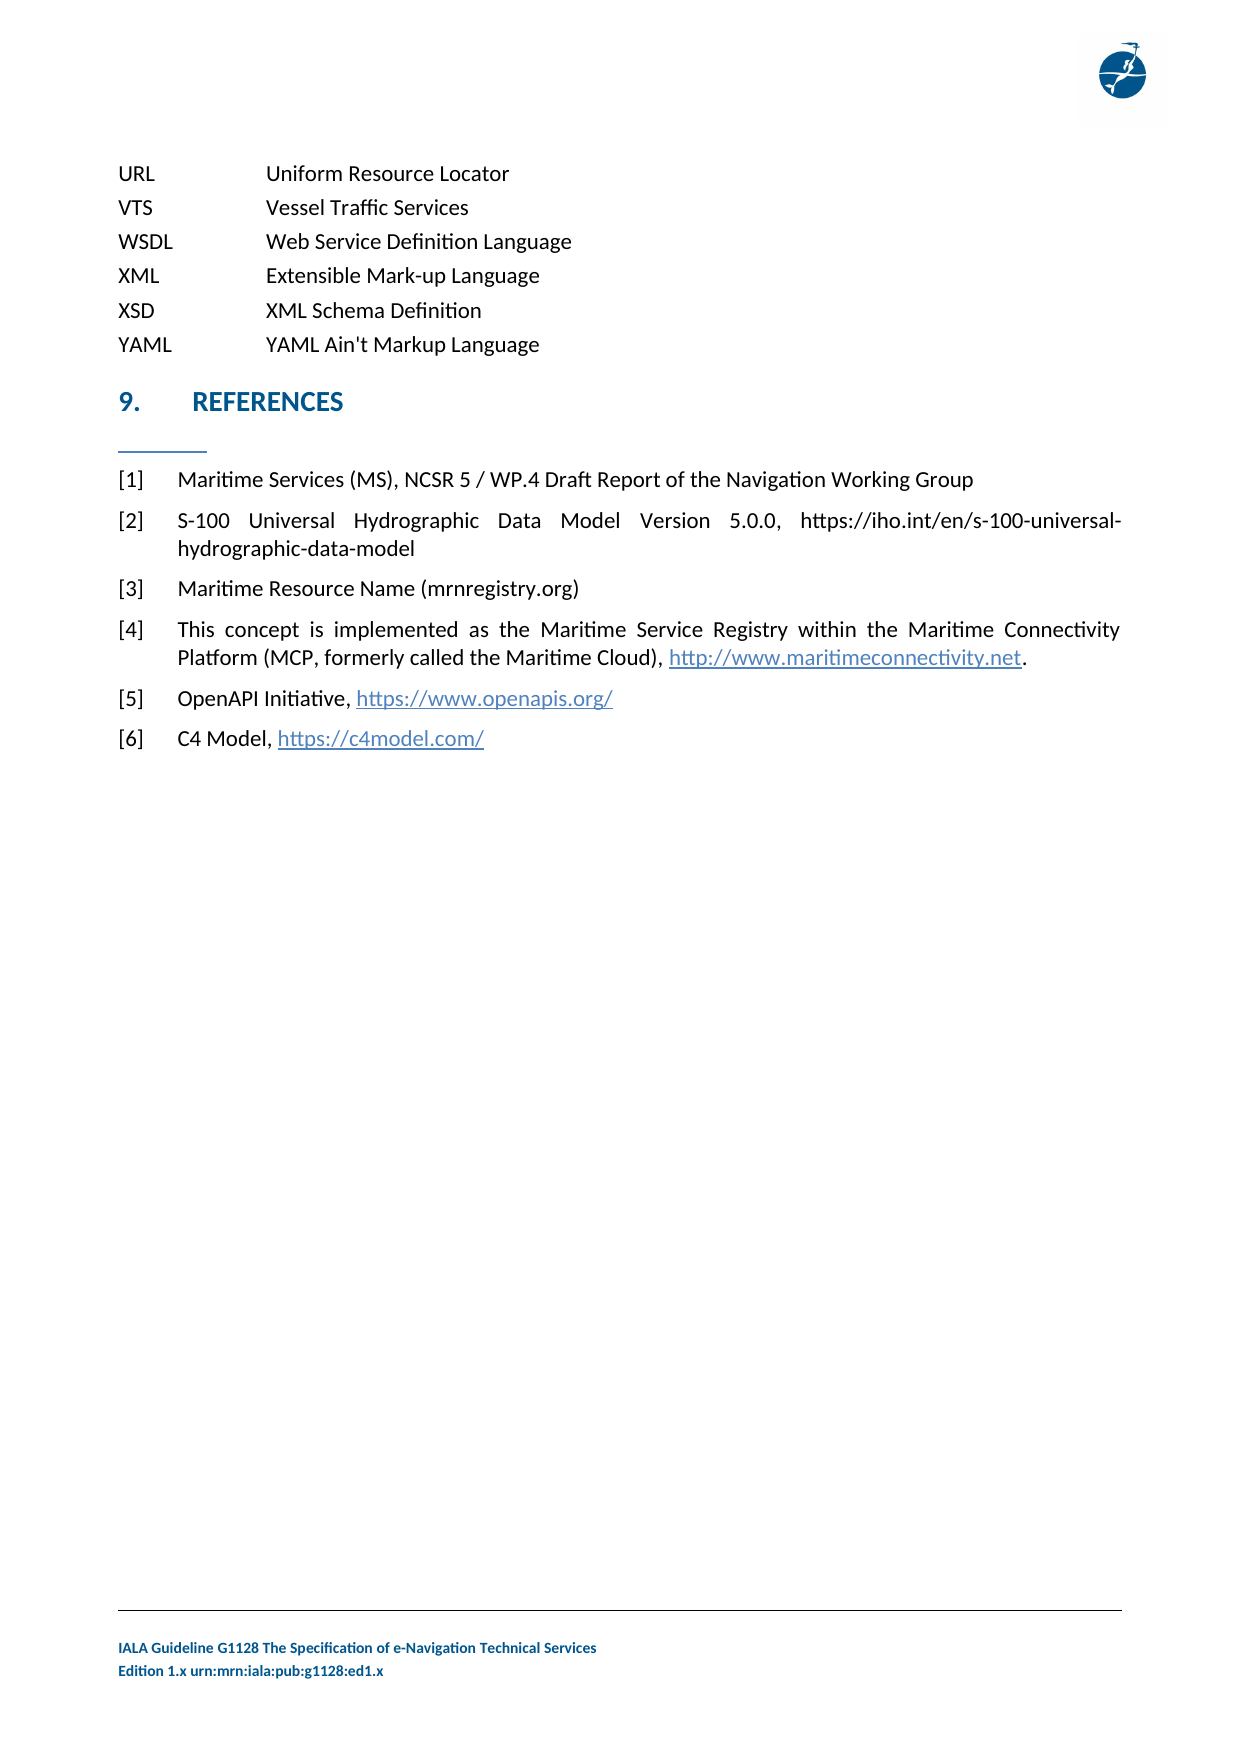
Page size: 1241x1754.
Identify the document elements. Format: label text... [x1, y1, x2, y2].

text OpenAPI Initiative, https://www.openapis.org/ [118, 684, 1122, 712]
text WSDL Web Service Definition Language [118, 227, 1122, 255]
text URL Uniform Resource Locator [118, 159, 1122, 187]
text Maritime Resource Name (mrnregistry.org) [118, 574, 1122, 603]
text XML Extensible Mark-up Language [118, 261, 1122, 289]
text S-100 Universal Hydrographic Data Model Version 5.0.0, https://iho.int/en/s-100-universal-hydrographic-data-model [118, 506, 1122, 562]
picture [1076, 34, 1169, 126]
text C4 Model, https://c4model.com/ [118, 724, 1122, 752]
text YAML YAML Ain't Markup Language [118, 330, 1122, 358]
text Maritime Services (MS), NCSR 5 / WP.4 Draft Report of the Navigation Working Group [118, 466, 1122, 493]
text VTS Vessel Traffic Services [118, 193, 1122, 221]
subtitle REFERENCES [118, 383, 1122, 419]
text XSD XML Schema Definition [118, 296, 1122, 324]
text This concept is implemented as the Maritime Service Registry within the Maritime Connectivity Platform (MCP, formerly called the Maritime Cloud), http://www.maritimeconnectivity.net. [118, 615, 1122, 671]
